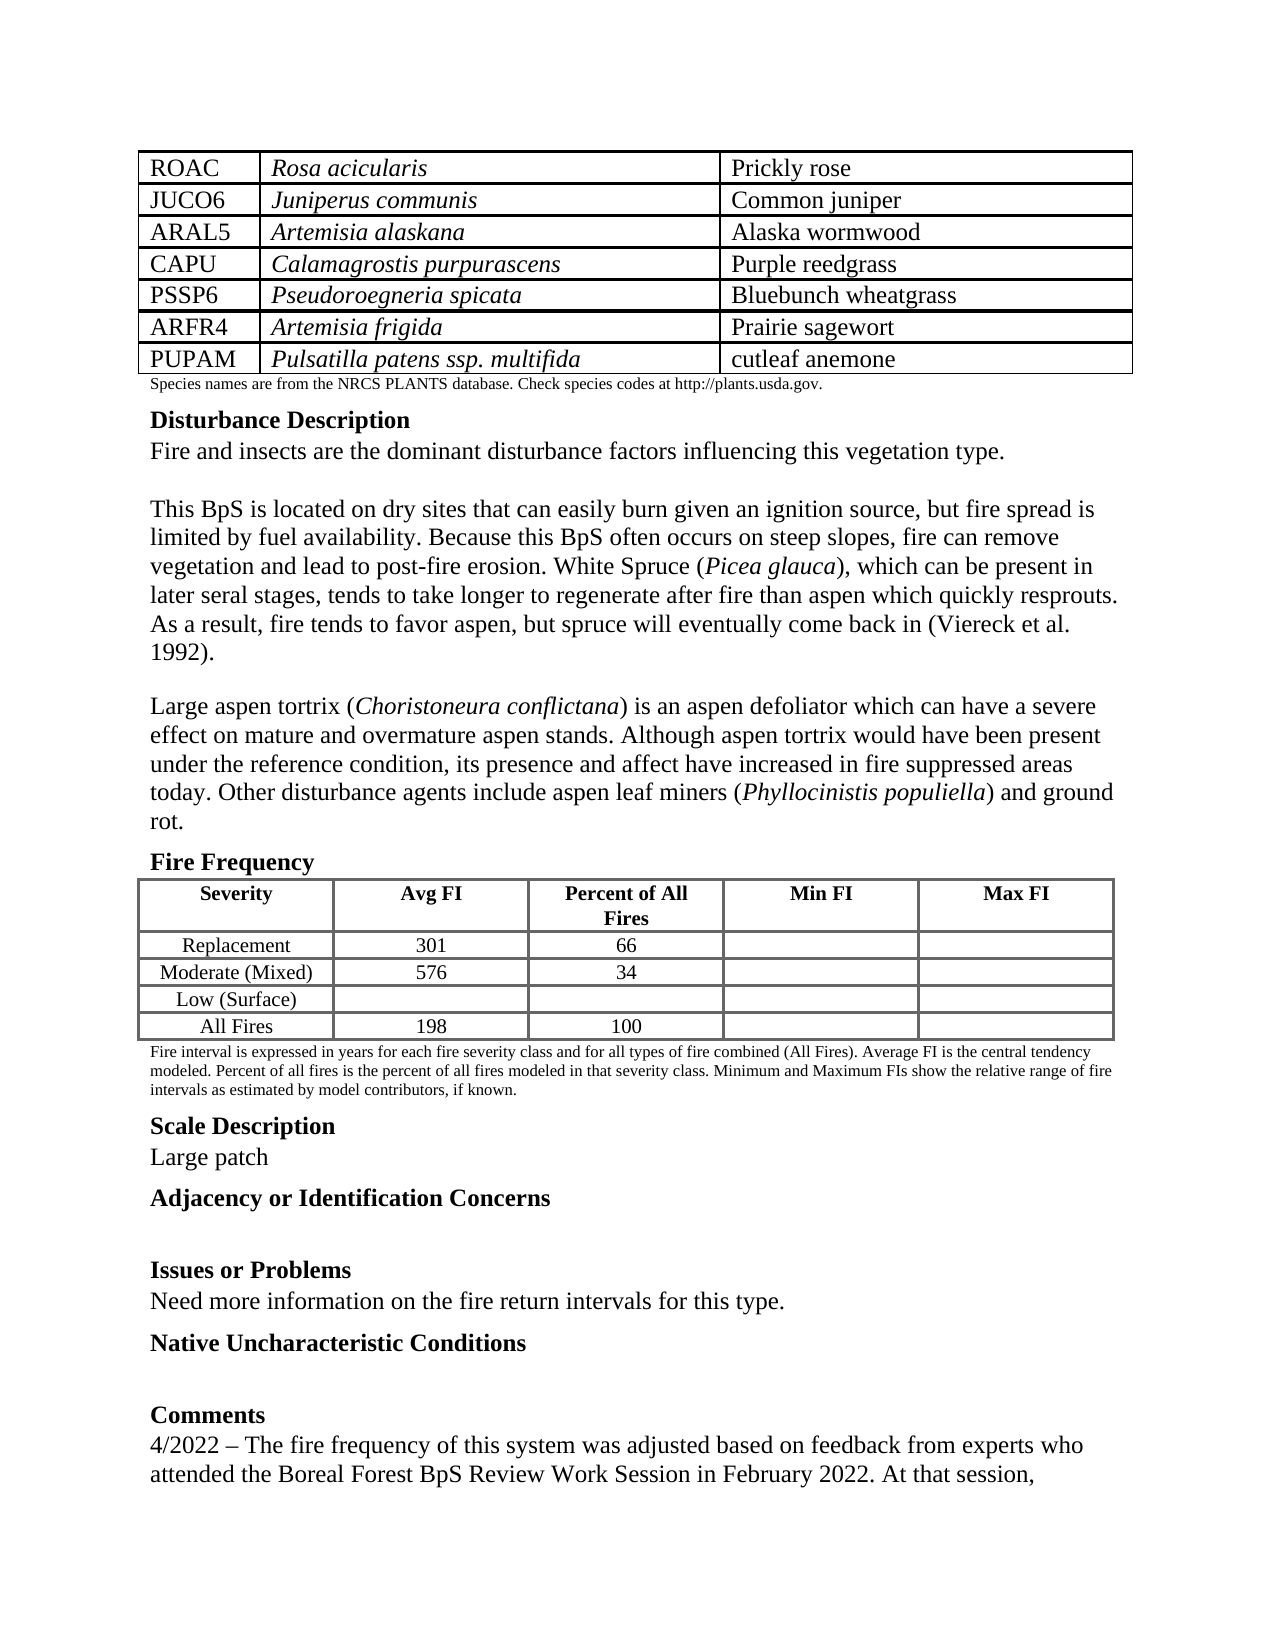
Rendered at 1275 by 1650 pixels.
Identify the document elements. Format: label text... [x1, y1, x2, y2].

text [150, 1431, 1125, 1488]
table_cell [920, 987, 1112, 1011]
table_cell [725, 1014, 917, 1038]
table_cell ARAL5 [139, 217, 259, 246]
table_cell Replacement [140, 933, 332, 957]
table_cell Purple reedgrass [721, 249, 1132, 277]
table_cell [335, 987, 527, 1011]
table_header Max FI [920, 881, 1112, 929]
text Species names are from the NRCS PLANTS database. Check species codes at http://plants.usda.gov. [150, 374, 1125, 393]
table_cell PSSP6 [139, 281, 259, 309]
table_header Min FI [725, 881, 917, 929]
table_cell [920, 960, 1112, 984]
table_cell 100 [530, 1014, 722, 1038]
table_cell Low (Surface) [140, 987, 332, 1011]
table_cell 198 [335, 1014, 527, 1038]
table_cell ROAC [139, 153, 259, 182]
text Fire Frequency [150, 847, 1125, 876]
table_cell PUPAM [139, 344, 259, 373]
text Large aspen tortrix (Choristoneura conflictana) is an aspen defoliator which can have a severe effect on mature and overmature aspen stands. Although aspen tortrix would have been present under the reference condition, its presence and affect have increased in fire suppressed areas today. Other disturbance agents include aspen leaf miners (Phyllocinistis populiella) and ground rot. [150, 691, 1125, 835]
table_cell CAPU [139, 249, 259, 277]
text Native Uncharacteristic Conditions [150, 1328, 1125, 1356]
table_cell Bluebunch wheatgrass [721, 281, 1132, 309]
table_cell Moderate (Mixed) [140, 960, 332, 984]
table_cell Juniperus communis [261, 185, 719, 214]
table_cell [725, 987, 917, 1011]
text Issues or Problems [150, 1256, 1125, 1284]
table_cell [725, 933, 917, 957]
table_cell JUCO6 [139, 185, 259, 214]
table_cell [725, 960, 917, 984]
table_header Severity [140, 881, 332, 929]
table_cell Pulsatilla patens ssp. multifida [261, 344, 719, 373]
table_cell Prickly rose [721, 153, 1132, 182]
table_cell Calamagrostis purpurascens [261, 249, 719, 277]
text Need more information on the fire return intervals for this type. [150, 1286, 1125, 1315]
table_cell Prairie sagewort [721, 313, 1132, 341]
table_cell [920, 1014, 1112, 1038]
text Comments [150, 1400, 1125, 1428]
table_cell 576 [335, 960, 527, 984]
table_cell 66 [530, 933, 722, 957]
table_cell Pseudoroegneria spicata [261, 281, 719, 309]
table_cell [530, 987, 722, 1011]
table_cell [920, 933, 1112, 957]
table_cell Rosa acicularis [261, 153, 719, 182]
table_cell Common juniper [721, 185, 1132, 214]
text This BpS is located on dry sites that can easily burn given an ignition source, but fire spread is limited by fuel availability. Because this BpS often occurs on steep slopes, fire can remove vegetation and lead to post-fire erosion. White Spruce (Picea glauca), which can be present in later seral stages, tends to take longer to regenerate after fire than aspen which quickly resprouts. As a result, fire tends to favor aspen, but spruce will eventually come back in (Viereck et al. 1992). [150, 494, 1125, 666]
text Fire interval is expressed in years for each fire severity class and for all types of fire combined (All Fires). Average FI is the central tendency modeled. Percent of all fires is the percent of all fires modeled in that severity class. Minimum and Maximum FIs show the relative range of fire intervals as estimated by model contributors, if known. [150, 1041, 1125, 1099]
text Scale Description [150, 1111, 1125, 1140]
text Disturbance Description [150, 405, 1125, 434]
table_cell All Fires [140, 1014, 332, 1038]
text Large patch [150, 1142, 1125, 1171]
table_cell Artemisia alaskana [261, 217, 719, 246]
table_cell Artemisia frigida [261, 313, 719, 341]
text Adjacency or Identification Concerns [150, 1183, 1125, 1212]
text Fire and insects are the dominant disturbance factors influencing this vegetation type. [150, 436, 1125, 465]
table_header Avg FI [335, 881, 527, 929]
table_cell 34 [530, 960, 722, 984]
table_cell Alaska wormwood [721, 217, 1132, 246]
table_cell cutleaf anemone [721, 344, 1132, 373]
table_cell ARFR4 [139, 313, 259, 341]
table_header Percent of All Fires [530, 881, 722, 929]
table_cell 301 [335, 933, 527, 957]
